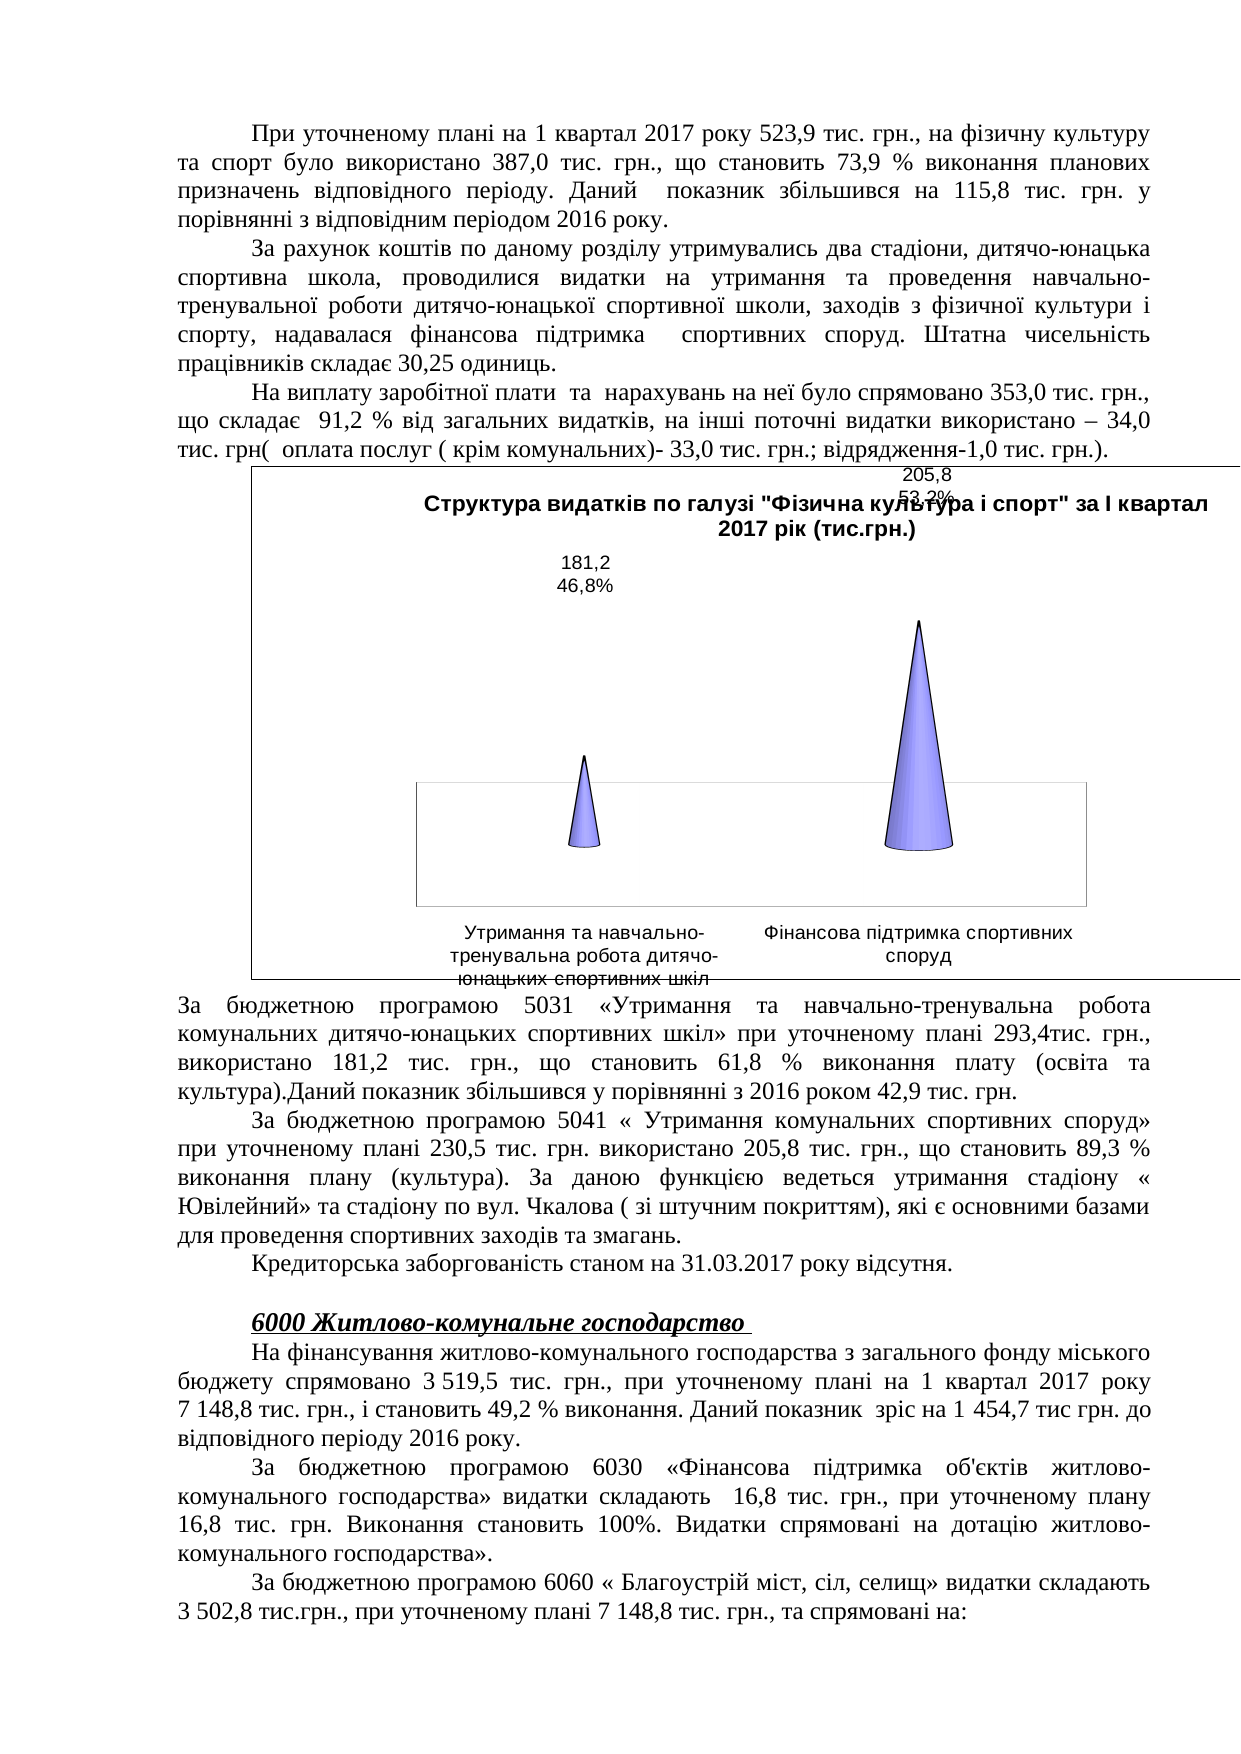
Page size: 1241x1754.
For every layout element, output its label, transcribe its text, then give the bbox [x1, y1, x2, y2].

text На фінансування житлово-комунального господарства з загального фонду міського бюджету спрямовано 3 519,5 тис. грн., при уточненому плані на 1 квартал 2017 року 7 148,8 тис. грн., і становить 49,2 % виконання. Даний показник зріс на 1 454,7 тис грн. до відповідного періоду 2016 року. [177, 1337, 1152, 1452]
text За бюджетною програмою 6030 «Фінансова підтримка об'єктів житлово-комунального господарства» видатки складають 16,8 тис. грн., при уточненому плану 16,8 тис. грн. Виконання становить 100%. Видатки спрямовані на дотацію житлово-комунального господарства». [177, 1452, 1152, 1567]
text На виплату заробітної плати та нарахувань на неї було спрямовано 353,0 тис. грн., що складає 91,2 % від загальних видатків, на інші поточні видатки використано – 34,0 тис. грн( оплата послуг ( крім комунальних)- 33,0 тис. грн.; відрядження-1,0 тис. грн.). [177, 377, 1152, 463]
text За рахунок коштів по даному розділу утримувались два стадіони, дитячо-юнацька спортивна школа, проводилися видатки на утримання та проведення навчально-тренувальної роботи дитячо-юнацької спортивної школи, заходів з фізичної культури і спорту, надавалася фінансова підтримка спортивних споруд. Штатна чисельність працівників складає 30,25 одиниць. [177, 233, 1152, 377]
text Кредиторська заборгованість станом на 31.03.2017 року відсутня. [177, 1248, 1152, 1277]
text 6000 Житлово-комунальне господарство [177, 1306, 1152, 1337]
text За бюджетною програмою 6060 « Благоустрій міст, сіл, селищ» видатки складають 3 502,8 тис.грн., при уточненому плані 7 148,8 тис. грн., та спрямовані на: [177, 1567, 1152, 1624]
text При уточненому плані на 1 квартал 2017 року 523,9 тис. грн., на фізичну культуру та спорт було використано 387,0 тис. грн., що становить 73,9 % виконання планових призначень відповідного періоду. Даний показник збільшився на 115,8 тис. грн. у порівнянні з відповідним періодом 2016 року. [177, 118, 1152, 233]
text За бюджетною програмою 5031 «Утримання та навчально-тренувальна робота комунальних дитячо-юнацьких спортивних шкіл» при уточненому плані 293,4тис. грн., використано 181,2 тис. грн., що становить 61,8 % виконання плату (освіта та культура).Даний показник збільшився у порівнянні з 2016 роком 42,9 тис. грн. [177, 463, 1152, 1105]
text За бюджетною програмою 5041 « Утримання комунальних спортивних споруд» при уточненому плані 230,5 тис. грн. використано 205,8 тис. грн., що становить 89,3 % виконання плану (культура). За даною функцією ведеться утримання стадіону « Ювілейний» та стадіону по вул. Чкалова ( зі штучним покриттям), які є основними базами для проведення спортивних заходів та змагань. [177, 1105, 1152, 1248]
